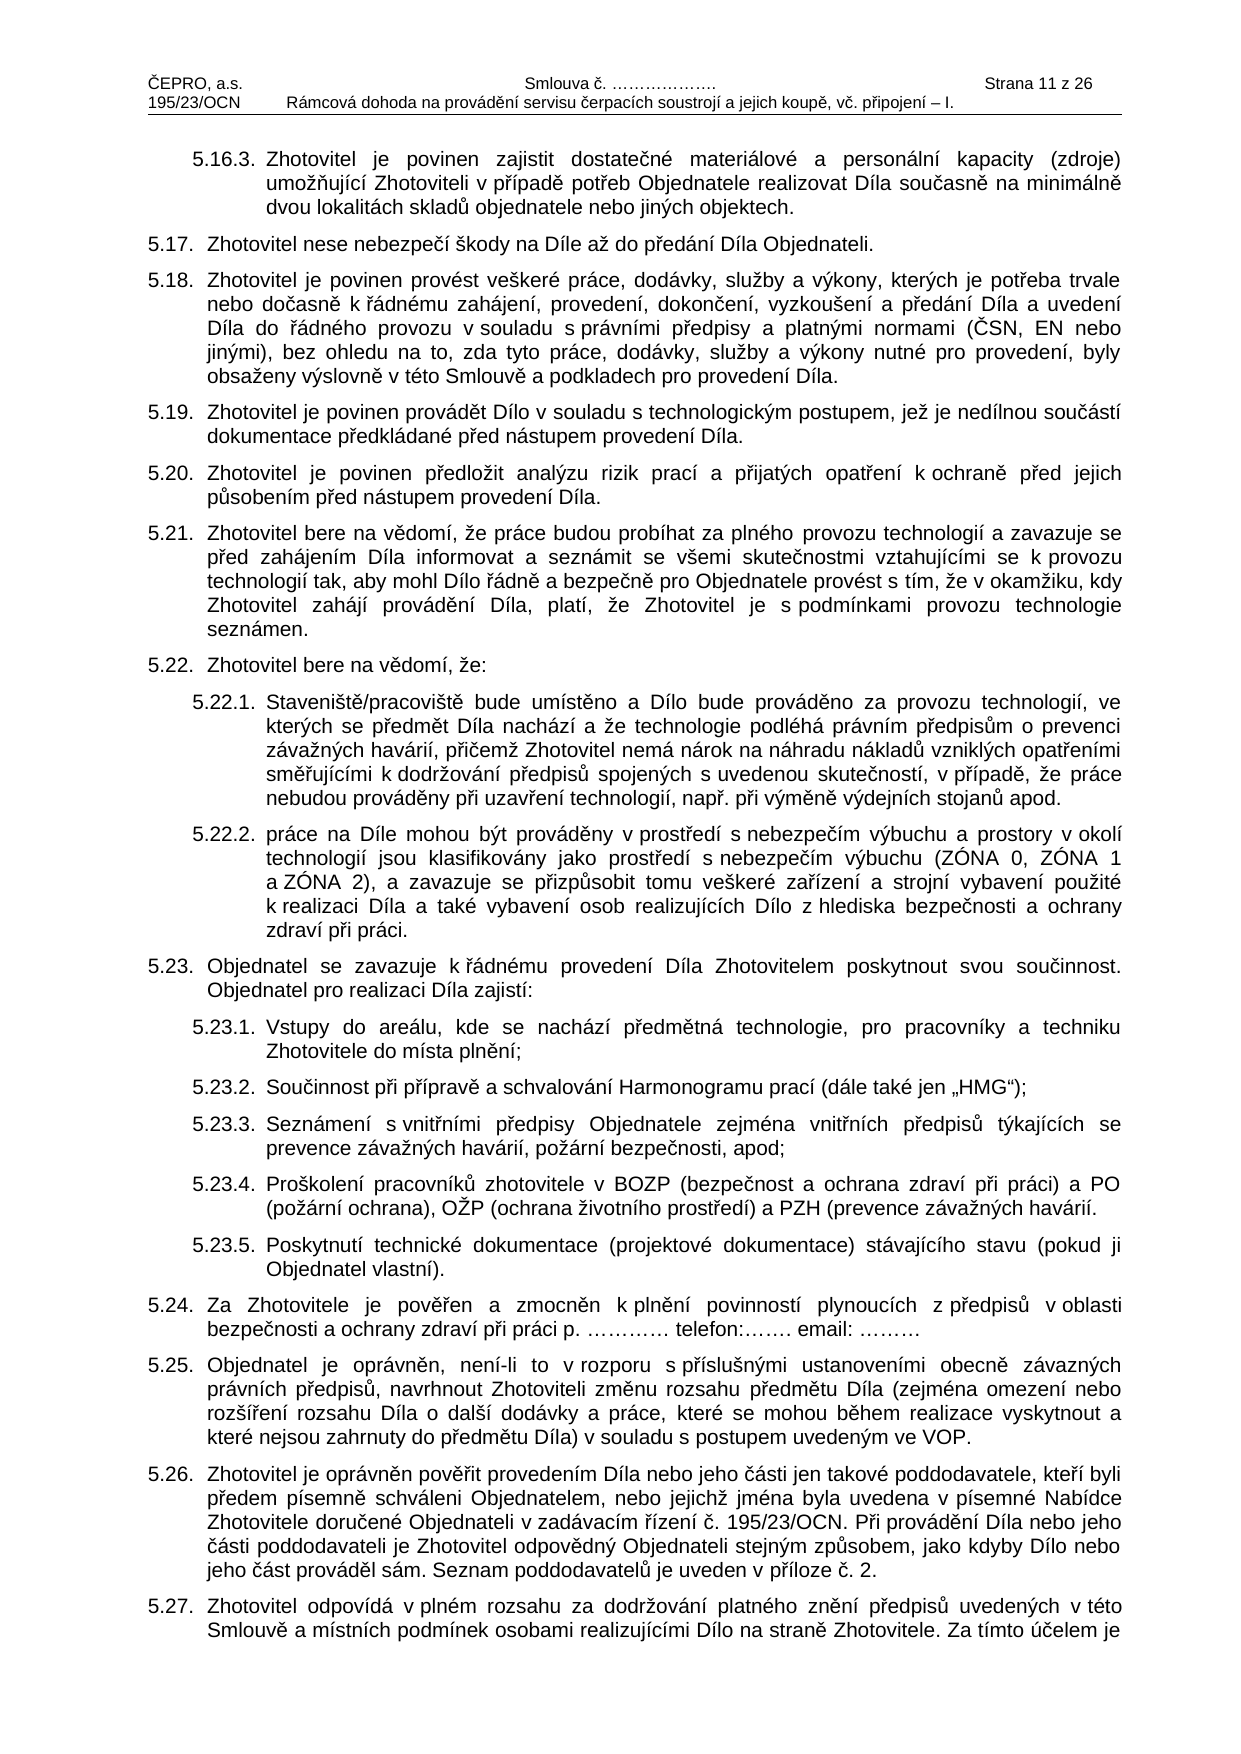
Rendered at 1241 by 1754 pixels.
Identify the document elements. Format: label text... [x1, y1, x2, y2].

text Zhotovitel je povinen předložit analýzu rizik prací a přijatých opatření k ochraně před jejich působením před nástupem provedení Díla. [148, 461, 1122, 508]
text Zhotovitel bere na vědomí, že práce budou probíhat za plného provozu technologií a zavazuje se před zahájením Díla informovat a seznámit se všemi skutečnostmi vztahujícími se k provozu technologií tak, aby mohl Dílo řádně a bezpečně pro Objednatele provést s tím, že v okamžiku, kdy Zhotovitel zahájí provádění Díla, platí, že Zhotovitel je s podmínkami provozu technologie seznámen. [148, 521, 1122, 641]
text Za Zhotovitele je pověřen a zmocněn k plnění povinností plynoucích z předpisů v oblasti bezpečnosti a ochrany zdraví při práci p. ………… telefon:……. email: ……… [148, 1293, 1122, 1341]
text Poskytnutí technické dokumentace (projektové dokumentace) stávajícího stavu (pokud ji Objednatel vlastní). [192, 1232, 1122, 1280]
text Seznámení s vnitřními předpisy Objednatele zejména vnitřních předpisů týkajících se prevence závažných havárií, požární bezpečnosti, apod; [192, 1112, 1122, 1159]
text Zhotovitel je povinen zajistit dostatečné materiálové a personální kapacity (zdroje) umožňující Zhotoviteli v případě potřeb Objednatele realizovat Díla současně na minimálně dvou lokalitách skladů objednatele nebo jiných objektech. [192, 147, 1122, 219]
text Objednatel je oprávněn, není-li to v rozporu s příslušnými ustanoveními obecně závazných právních předpisů, navrhnout Zhotoviteli změnu rozsahu předmětu Díla (zejména omezení nebo rozšíření rozsahu Díla o další dodávky a práce, které se mohou během realizace vyskytnout a které nejsou zahrnuty do předmětu Díla) v souladu s postupem uvedeným ve VOP. [148, 1353, 1122, 1449]
text Objednatel se zavazuje k řádnému provedení Díla Zhotovitelem poskytnout svou součinnost. Objednatel pro realizaci Díla zajistí: [148, 954, 1122, 1002]
text Součinnost při přípravě a schvalování Harmonogramu prací (dále také jen „HMG“); [192, 1075, 1122, 1099]
text Zhotovitel je povinen provést veškeré práce, dodávky, služby a výkony, kterých je potřeba trvale nebo dočasně k řádnému zahájení, provedení, dokončení, vyzkoušení a předání Díla a uvedení Díla do řádného provozu v souladu s právními předpisy a platnými normami (ČSN, EN nebo jinými), bez ohledu na to, zda tyto práce, dodávky, služby a výkony nutné pro provedení, byly obsaženy výslovně v této Smlouvě a podkladech pro provedení Díla. [148, 268, 1122, 388]
text Staveniště/pracoviště bude umístěno a Dílo bude prováděno za provozu technologií, ve kterých se předmět Díla nachází a že technologie podléhá právním předpisům o prevenci závažných havárií, přičemž Zhotovitel nemá nárok na náhradu nákladů vzniklých opatřeními směřujícími k dodržování předpisů spojených s uvedenou skutečností, v případě, že práce nebudou prováděny při uzavření technologií, např. při výměně výdejních stojanů apod. [192, 690, 1122, 809]
text Proškolení pracovníků zhotovitele v BOZP (bezpečnost a ochrana zdraví při práci) a PO (požární ochrana), OŽP (ochrana životního prostředí) a PZH (prevence závažných havárií. [192, 1172, 1122, 1220]
text Vstupy do areálu, kde se nachází předmětná technologie, pro pracovníky a techniku Zhotovitele do místa plnění; [192, 1015, 1122, 1063]
text Zhotovitel bere na vědomí, že: [148, 653, 1122, 677]
text Zhotovitel je oprávněn pověřit provedením Díla nebo jeho části jen takové poddodavatele, kteří byli předem písemně schváleni Objednatelem, nebo jejichž jména byla uvedena v písemné Nabídce Zhotovitele doručené Objednateli v zadávacím řízení č. 195/23/OCN. Při provádění Díla nebo jeho části poddodavateli je Zhotovitel odpovědný Objednateli stejným způsobem, jako kdyby Dílo nebo jeho část prováděl sám. Seznam poddodavatelů je uveden v příloze č. 2. [148, 1462, 1122, 1581]
text práce na Díle mohou být prováděny v prostředí s nebezpečím výbuchu a prostory v okolí technologií jsou klasifikovány jako prostředí s nebezpečím výbuchu (ZÓNA 0, ZÓNA 1 a ZÓNA 2), a zavazuje se přizpůsobit tomu veškeré zařízení a strojní vybavení použité k realizaci Díla a také vybavení osob realizujících Dílo z hlediska bezpečnosti a ochrany zdraví při práci. [192, 822, 1122, 942]
text Zhotovitel nese nebezpečí škody na Díle až do předání Díla Objednateli. [148, 231, 1122, 255]
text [148, 1594, 1122, 1642]
text Zhotovitel je povinen provádět Dílo v souladu s technologickým postupem, jež je nedílnou součástí dokumentace předkládané před nástupem provedení Díla. [148, 400, 1122, 448]
